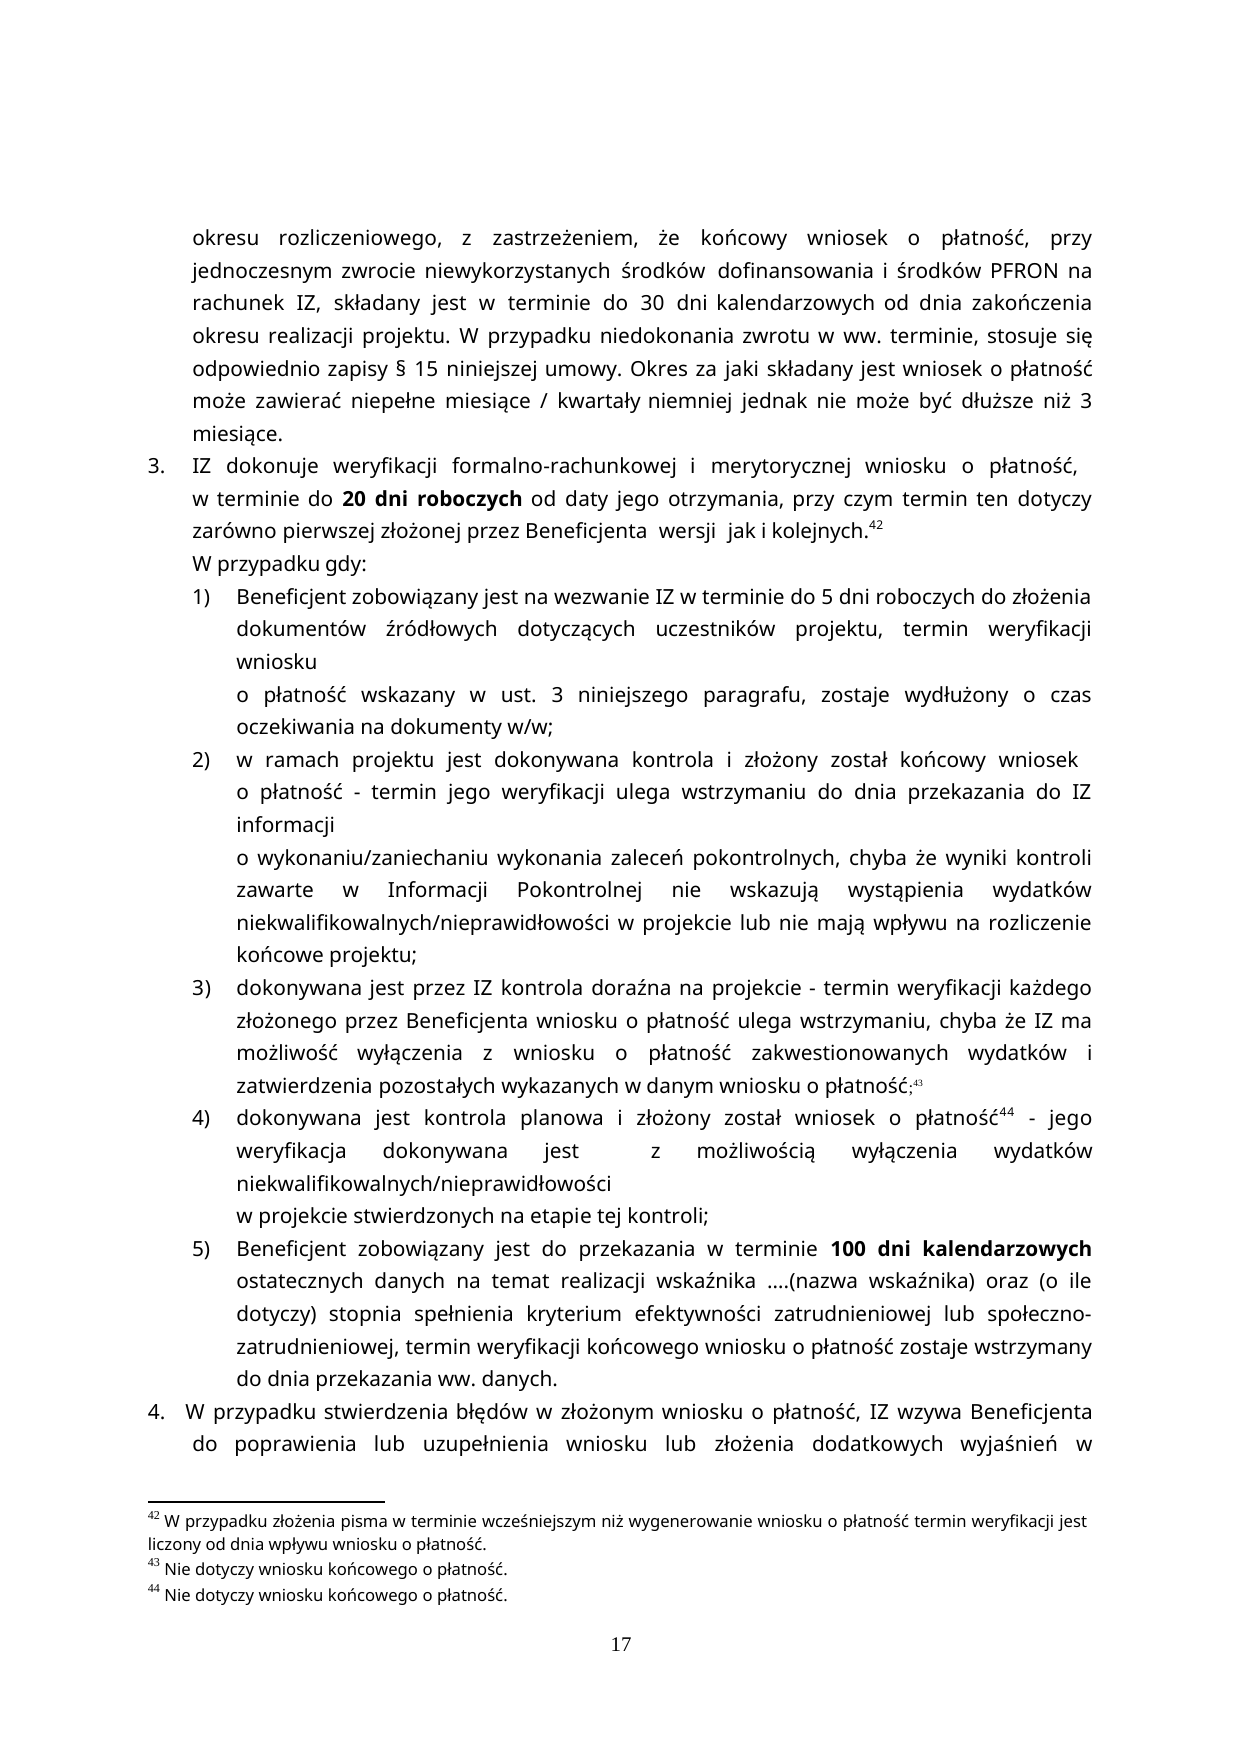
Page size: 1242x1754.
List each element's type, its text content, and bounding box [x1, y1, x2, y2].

text 3) dokonywana jest przez IZ kontrola doraźna na projekcie - termin weryfikacji każdego złożonego przez Beneficjenta wniosku o płatność ulega wstrzymaniu, chyba że IZ ma możliwość wyłączenia z wniosku o płatność zakwestionowanych wydatków i zatwierdzenia pozostałych wykazanych w danym wniosku o płatność; [192, 973, 1093, 1099]
text 5) Beneficjent zobowiązany jest do przekazania w terminie 100 dni kalendarzowych ostatecznych danych na temat realizacji wskaźnika ….(nazwa wskaźnika) oraz (o ile dotyczy) stopnia spełnienia kryterium efektywności zatrudnieniowej lub społeczno-zatrudnieniowej, termin weryfikacji końcowego wniosku o płatność zostaje wstrzymany do dnia przekazania ww. danych. [192, 1234, 1093, 1393]
list IZ dokonuje weryfikacji formalno-rachunkowej i merytorycznej wniosku o płatność, w terminie do 20 dni roboczych od daty jego otrzymania, przy czym termin ten dotyczy zarówno pierwszej złożonej przez Beneficjenta wersji jak i kolejnych. [148, 451, 1093, 545]
text 2) w ramach projektu jest dokonywana kontrola i złożony został końcowy wniosek o płatność - termin jego weryfikacji ulega wstrzymaniu do dnia przekazania do IZ informacji o wykonaniu/zaniechaniu wykonania zaleceń pokontrolnych, chyba że wyniki kontroli zawarte w Informacji Pokontrolnej nie wskazują wystąpienia wydatków niekwalifikowalnych/nieprawidłowości w projekcie lub nie mają wpływu na rozliczenie końcowe projektu; [192, 745, 1093, 969]
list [148, 223, 1093, 447]
text W przypadku gdy: [192, 549, 1093, 578]
text 4) dokonywana jest kontrola planowa i złożony został wniosek o płatność - jego weryfikacja dokonywana jest z możliwością wyłączenia wydatków niekwalifikowalnych/nieprawidłowości w projekcie stwierdzonych na etapie tej kontroli; [192, 1103, 1093, 1230]
text 1) Beneficjent zobowiązany jest na wezwanie IZ w terminie do 5 dni roboczych do złożenia dokumentów źródłowych dotyczących uczestników projektu, termin weryfikacji wniosku o płatność wskazany w ust. 3 niniejszego paragrafu, zostaje wydłużony o czas oczekiwania na dokumenty w/w; [192, 582, 1093, 741]
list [148, 1397, 1093, 1458]
